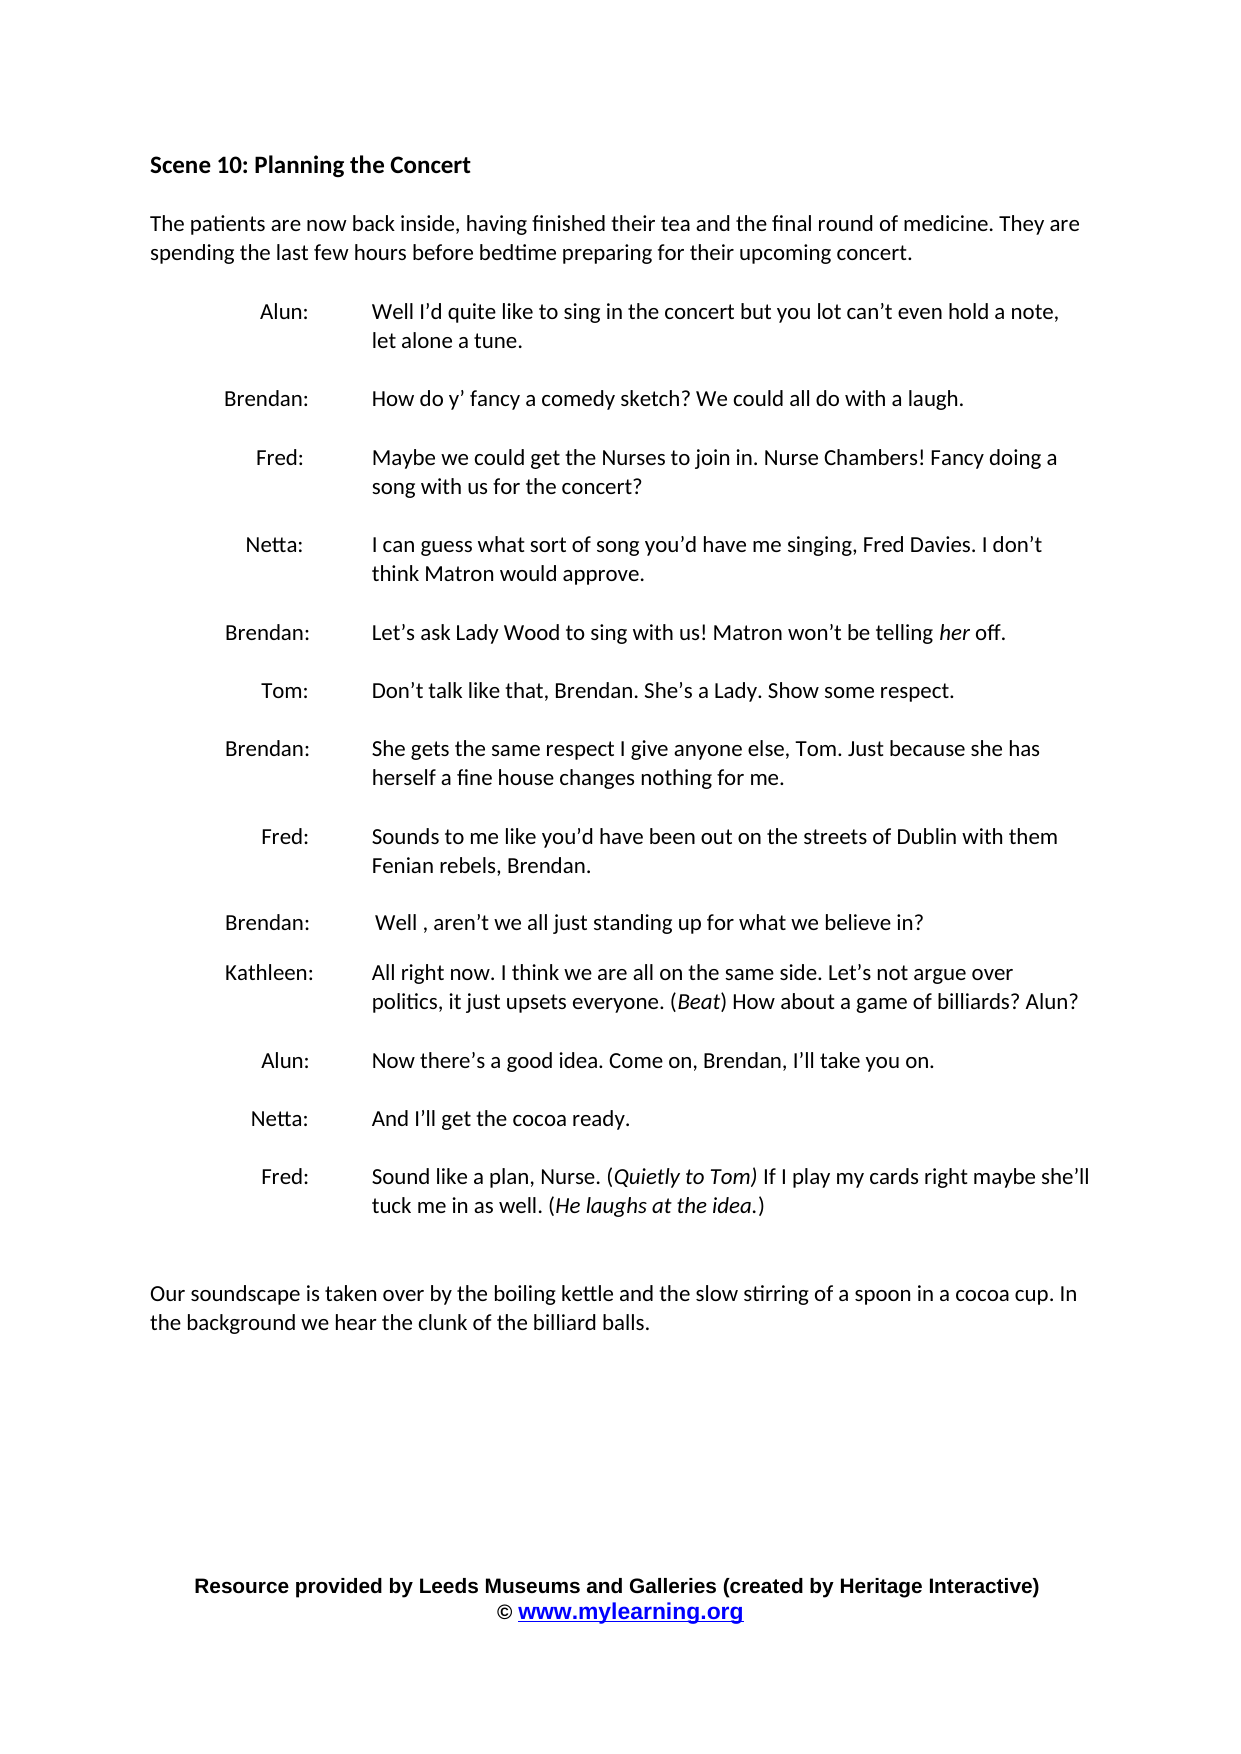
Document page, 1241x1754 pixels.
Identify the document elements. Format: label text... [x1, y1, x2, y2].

text Brendan: She gets the same respect I give anyone else, Tom. Just because she has herself a fine house changes nothing for me. [225, 733, 1090, 792]
text Fred: Sounds to me like you’d have been out on the streets of Dublin with them Fenian rebels, Brendan. [225, 821, 1090, 879]
text Fred: Maybe we could get the Nurses to join in. Nurse Chambers! Fancy doing a song with us for the concert? [225, 442, 1090, 500]
text Scene 10: Planning the Concert [150, 150, 1090, 208]
text The patients are now back inside, having finished their tea and the final round of medicine. They are spending the last few hours before bedtime preparing for their upcoming concert. [150, 208, 1090, 267]
text Alun: Well I’d quite like to sing in the concert but you lot can’t even hold a note, let alone a tune. [224, 296, 1090, 354]
text Brendan: How do y’ fancy a comedy sketch? We could all do with a laugh. [224, 383, 1090, 412]
text Kathleen: All right now. I think we are all on the same side. Let’s not argue over politics, it just upsets everyone. (Beat) How about a game of billiards? Alun? [225, 957, 1090, 1016]
text Fred: Sound like a plan, Nurse. (Quietly to Tom) If I play my cards right maybe she’ll tuck me in as well. (He laughs at the idea.) [225, 1161, 1090, 1220]
text Netta: And I’ll get the cocoa ready. [225, 1103, 1090, 1132]
text Brendan: Well , aren’t we all just standing up for what we believe in? [150, 908, 1090, 936]
text Our soundscape is taken over by the boiling kettle and the slow stirring of a spoon in a cocoa cup. In the background we hear the clunk of the billiard balls. [150, 1278, 1090, 1336]
text Alun: Now there’s a good idea. Come on, Brendan, I’ll take you on. [225, 1045, 1090, 1074]
text Netta: I can guess what sort of song you’d have me singing, Fred Davies. I don’t think Matron would approve. [225, 529, 1090, 587]
text Tom: Don’t talk like that, Brendan. She’s a Lady. Show some respect. [225, 675, 1090, 704]
text Brendan: Let’s ask Lady Wood to sing with us! Matron won’t be telling her off. [225, 617, 1090, 646]
